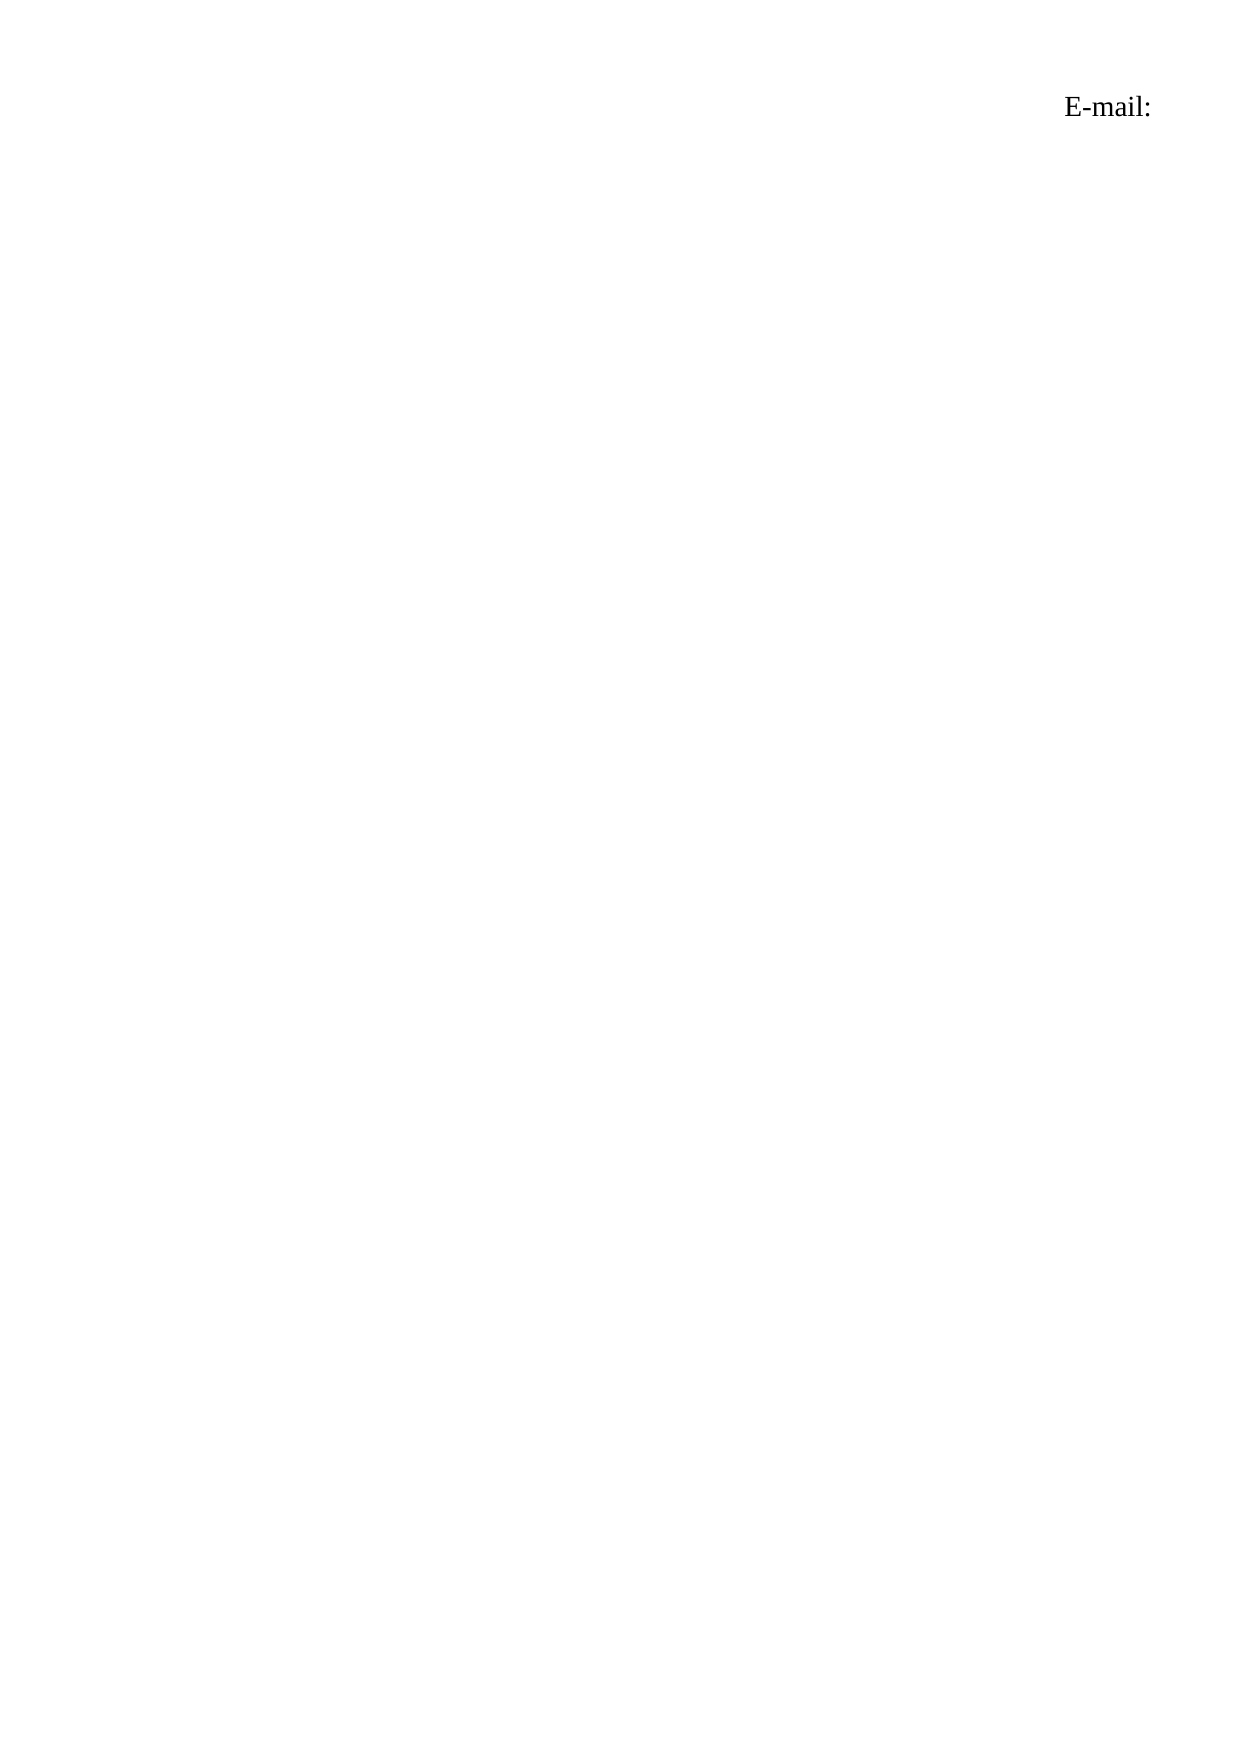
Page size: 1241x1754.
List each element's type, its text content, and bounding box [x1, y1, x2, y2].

text E-mail: [148, 89, 1152, 122]
